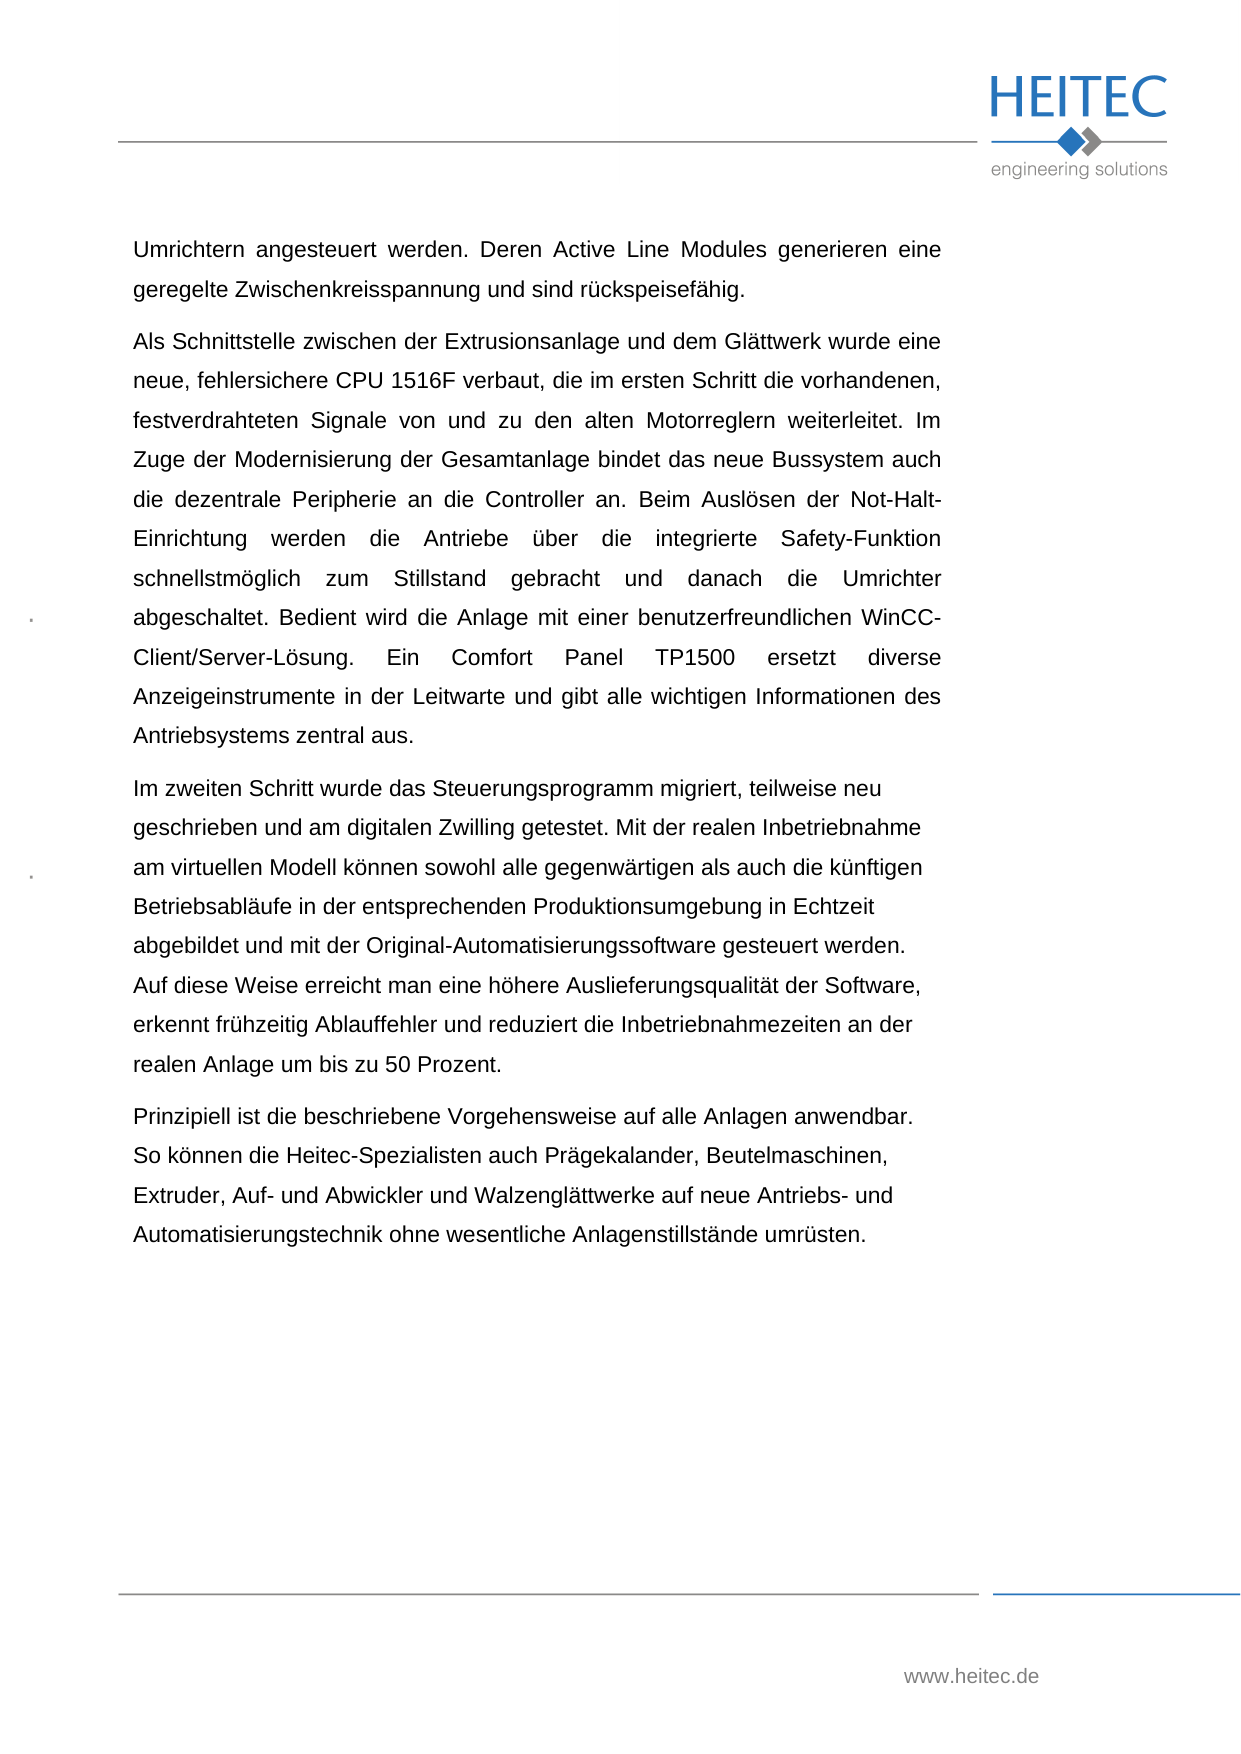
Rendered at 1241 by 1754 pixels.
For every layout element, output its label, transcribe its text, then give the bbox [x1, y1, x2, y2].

picture [0, 1586, 1241, 1604]
text Prinzipiell ist die beschriebene Vorgehensweise auf alle Anlagen anwendbar. So können die Heitec-Spezialisten auch Prägekalander, Beutelmaschinen, Extruder, Auf- und Abwickler und Walzenglättwerke auf neue Antriebs- und Automatisierungstechnik ohne wesentliche Anlagenstillstände umrüsten. [133, 1103, 942, 1248]
text Als Schnittstelle zwischen der Extrusionsanlage und dem Glättwerk wurde eine neue, fehlersichere CPU 1516F verbaut, die im ersten Schritt die vorhandenen, festverdrahteten Signale von und zu den alten Motorreglern weiterleitet. Im Zuge der Modernisierung der Gesamtanlage bindet das neue Bussystem auch die dezentrale Peripherie an die Controller an. Beim Auslösen der Not-Halt-Einrichtung werden die Antriebe über die integrierte Safety-Funktion schnellstmöglich zum Stillstand gebracht und danach die Umrichter abgeschaltet. Bedient wird die Anlage mit einer benutzerfreundlichen WinCC-Client/Server-Lösung. Ein Comfort Panel TP1500 ersetzt diverse Anzeigeinstrumente in der Leitwarte und gibt alle wichtigen Informationen des Antriebsystems zentral aus. [133, 328, 942, 749]
picture [0, 0, 1239, 880]
text Im zweiten Schritt wurde das Steuerungsprogramm migriert, teilweise neu geschrieben und am digitalen Zwilling getestet. Mit der realen Inbetriebnahme am virtuellen Modell können sowohl alle gegenwärtigen als auch die künftigen Betriebsabläufe in der entsprechenden Produktionsumgebung in Echtzeit abgebildet und mit der Original-Automatisierungssoftware gesteuert werden. Auf diese Weise erreicht man eine höhere Auslieferungsqualität der Software, erkennt frühzeitig Ablauffehler und reduziert die Inbetriebnahmezeiten an der realen Anlage um bis zu 50 Prozent. [133, 774, 942, 1077]
